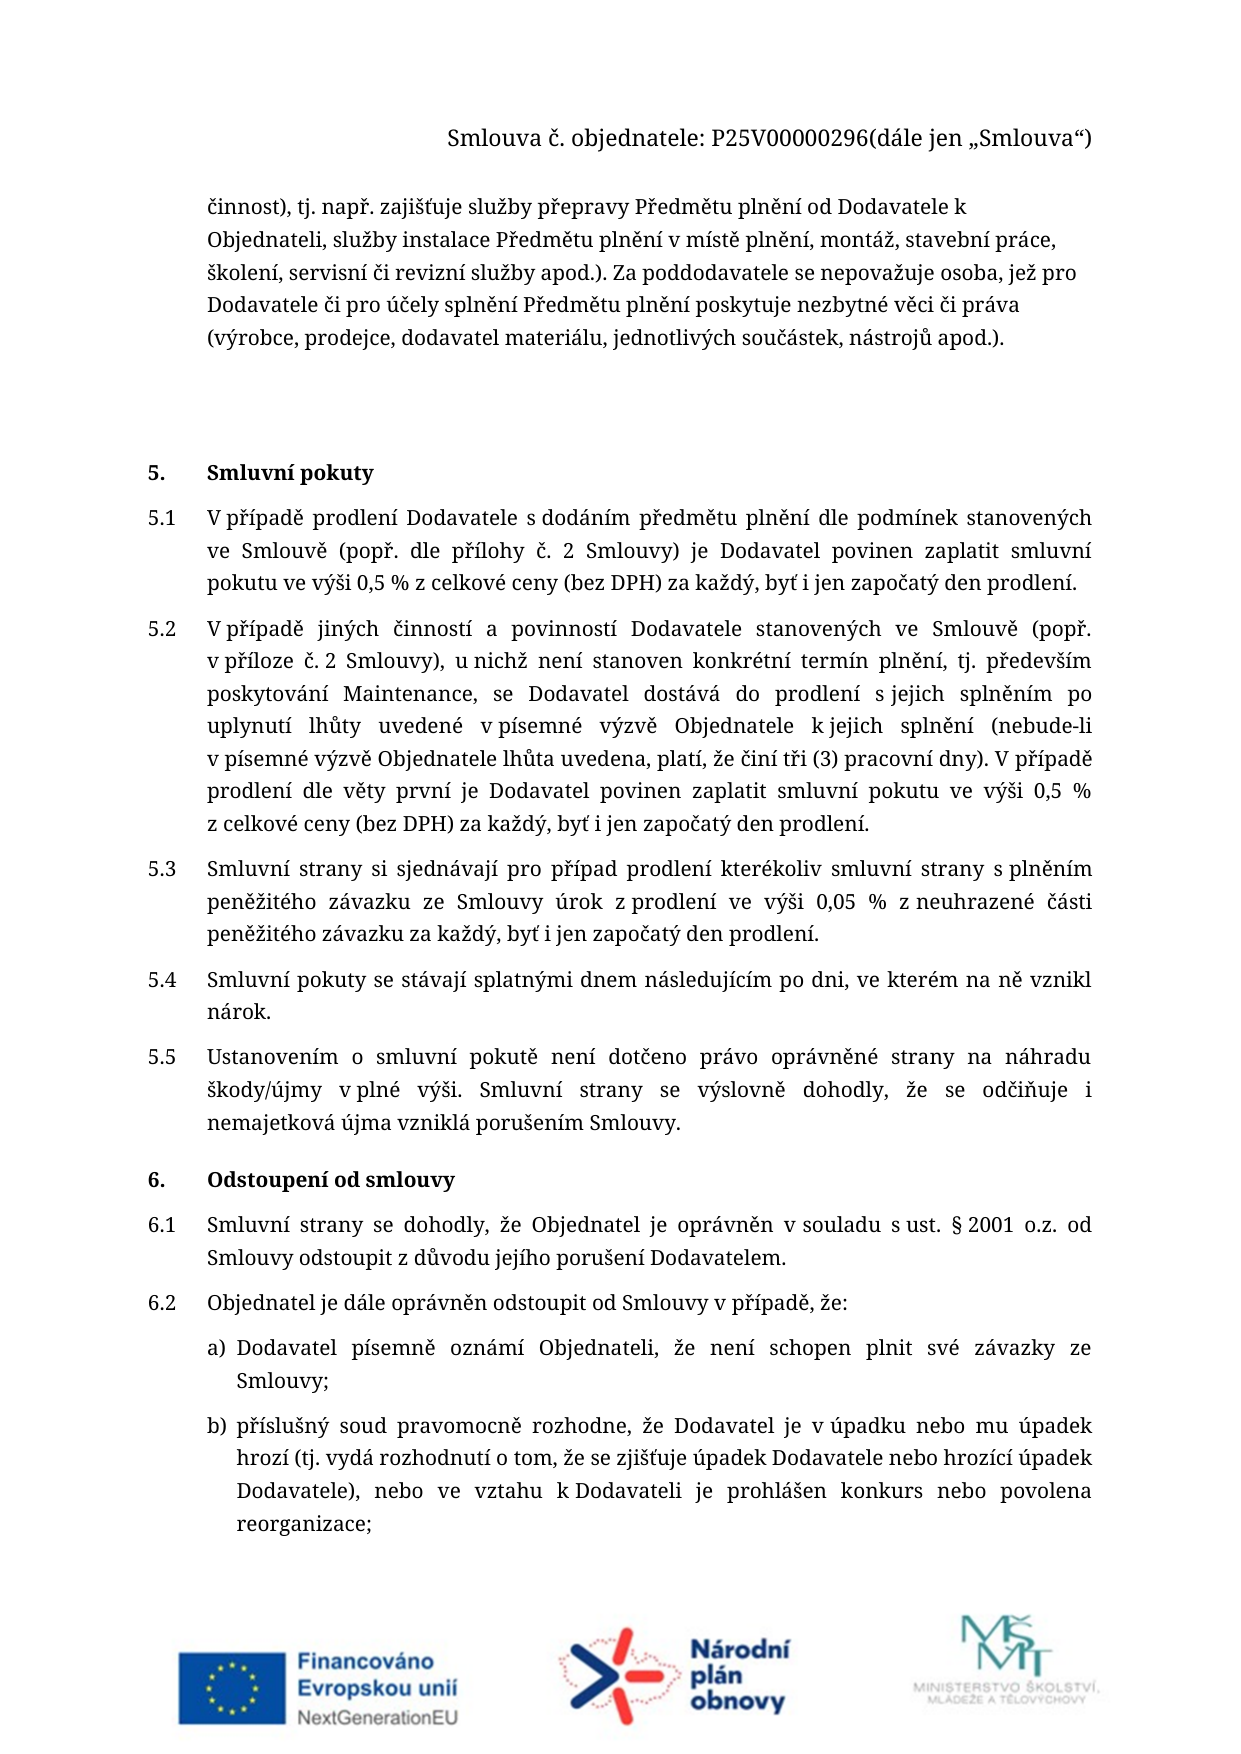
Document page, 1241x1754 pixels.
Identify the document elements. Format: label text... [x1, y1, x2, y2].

list Ustanovením o smluvní pokutě není dotčeno právo oprávněné strany na náhradu škody/újmy v plné výši. Smluvní strany se výslovně dohodly, že se odčiňuje i nemajetková újma vzniklá porušením Smlouvy. [148, 1042, 1092, 1136]
list V případě jiných činností a povinností Dodavatele stanovených ve Smlouvě (popř. v příloze č. 2 Smlouvy), u nichž není stanoven konkrétní termín plnění, tj. především poskytování Maintenance, se Dodavatel dostává do prodlení s jejich splněním po uplynutí lhůty uvedené v písemné výzvě Objednatele k jejich splnění (nebude-li v písemné výzvě Objednatele lhůta uvedena, platí, že činí tři (3) pracovní dny). V případě prodlení dle věty první je Dodavatel povinen zaplatit smluvní pokutu ve výši 0,5 % z celkové ceny (bez DPH) za každý, byť i jen započatý den prodlení. [148, 614, 1092, 838]
list Smluvní strany si sjednávají pro případ prodlení kterékoliv smluvní strany s plněním peněžitého závazku ze Smlouvy úrok z prodlení ve výši 0,05 % z neuhrazené části peněžitého závazku za každý, byť i jen započatý den prodlení. [148, 854, 1092, 948]
list Odstoupení od smlouvy [148, 1165, 1092, 1194]
list Smluvní pokuty se stávají splatnými dnem následujícím po dni, ve kterém na ně vznikl nárok. [148, 965, 1092, 1026]
list Smluvní strany se dohodly, že Objednatel je oprávněn v souladu s ust. § 2001 o.z. od Smlouvy odstoupit z důvodu jejího porušení Dodavatelem. [148, 1210, 1092, 1271]
list Objednatel je dále oprávněn odstoupit od Smlouvy v případě, že: [148, 1288, 1092, 1316]
list příslušný soud pravomocně rozhodne, že Dodavatel je v úpadku nebo mu úpadek hrozí (tj. vydá rozhodnutí o tom, že se zjišťuje úpadek Dodavatele nebo hrozící úpadek Dodavatele), nebo ve vztahu k Dodavateli je prohlášen konkurs nebo povolena reorganizace; [207, 1411, 1092, 1537]
picture [147, 1564, 1157, 1754]
list Smluvní pokuty [148, 458, 1092, 487]
list V případě prodlení Dodavatele s dodáním předmětu plnění dle podmínek stanovených ve Smlouvě (popř. dle přílohy č. 2 Smlouvy) je Dodavatel povinen zaplatit smluvní pokutu ve výši 0,5 % z celkové ceny (bez DPH) za každý, byť i jen započatý den prodlení. [148, 503, 1092, 597]
list Dodavatel písemně oznámí Objednateli, že není schopen plnit své závazky ze Smlouvy; [207, 1333, 1092, 1394]
